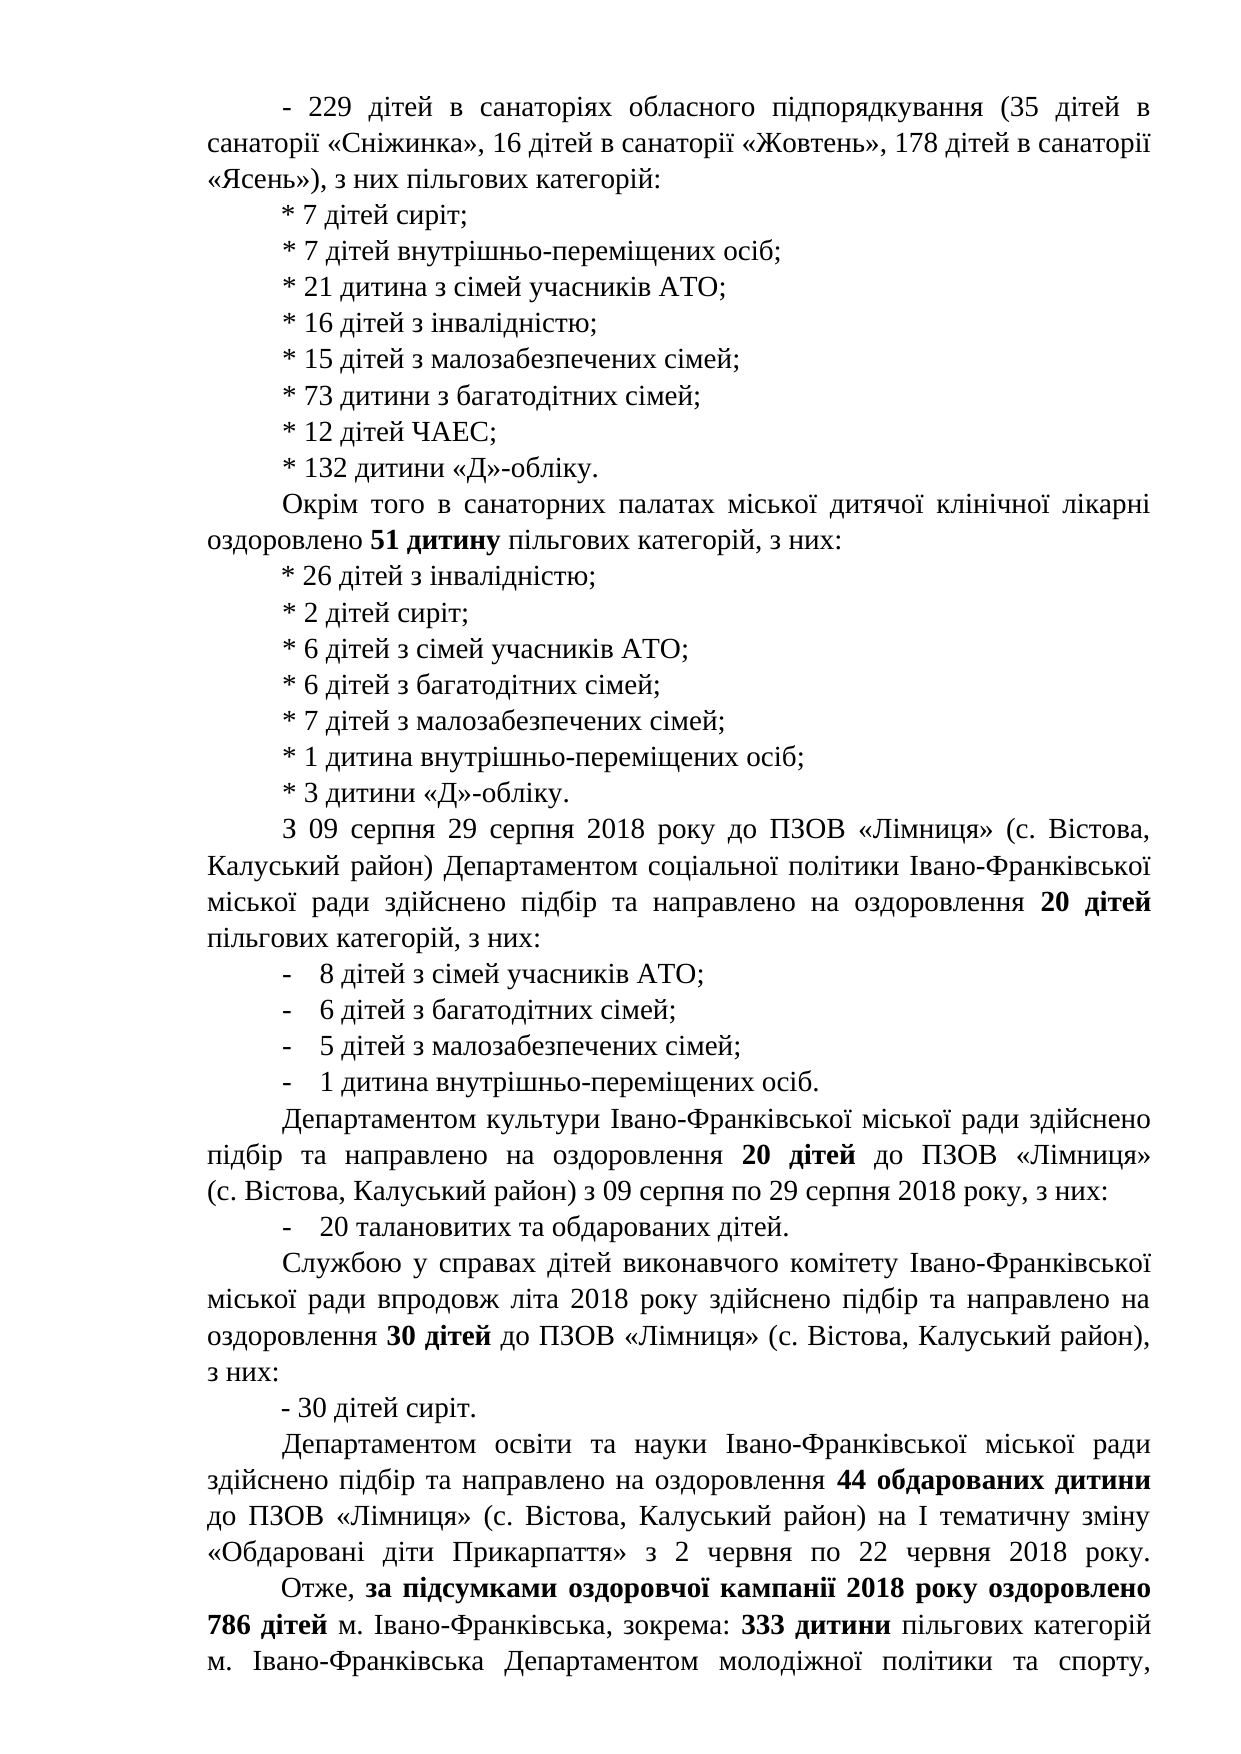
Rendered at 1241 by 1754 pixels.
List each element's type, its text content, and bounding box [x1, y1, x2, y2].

list * 7 дітей з малозабезпечених сімей; [207, 703, 1152, 737]
list 20 талановитих та обдарованих дітей. [282, 1209, 1152, 1243]
list 6 дітей з багатодітних сімей; [282, 992, 1152, 1026]
list * 73 дитини з багатодітних сімей; [207, 378, 1152, 411]
list * 21 дитина з сімей учасників АТО; [207, 269, 1152, 303]
list З 09 серпня 29 серпня 2018 року до ПЗОВ «Лімниця» (с. Вістова, Калуський район) Департаментом соціальної політики Івано-Франківської міської ради здійснено підбір та направлено на оздоровлення 20 дітей пільгових категорій, з них: [207, 812, 1152, 953]
list * 12 дітей ЧАЕС; [207, 414, 1152, 447]
list Департаментом культури Івано-Франківської міської ради здійснено підбір та направлено на оздоровлення 20 дітей до ПЗОВ «Лімниця» (с. Вістова, Калуський район) з 09 серпня по 29 серпня 2018 року, з них: [207, 1101, 1152, 1207]
list * 15 дітей з малозабезпечених сімей; [207, 342, 1152, 375]
list * 16 дітей з інвалідністю; [207, 306, 1152, 339]
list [207, 1426, 1152, 1676]
list * 2 дітей сиріт; [207, 595, 1152, 628]
list * 6 дітей з сімей учасників АТО; [207, 631, 1152, 664]
list Службою у справах дітей виконавчого комітету Івано-Франківської міської ради впродовж літа 2018 року здійснено підбір та направлено на оздоровлення 30 дітей до ПЗОВ «Лімниця» (с. Вістова, Калуський район), з них: - 30 дітей сиріт. [207, 1245, 1152, 1423]
list * 132 дитини «Д»-обліку. [207, 450, 1152, 484]
list * 1 дитина внутрішньо-переміщених осіб; [207, 739, 1152, 773]
list * 6 дітей з багатодітних сімей; [207, 667, 1152, 701]
list * 3 дитини «Д»-обліку. [207, 775, 1152, 809]
list 8 дітей з сімей учасників АТО; [282, 956, 1152, 990]
list - 229 дітей в санаторіях обласного підпорядкування (35 дітей в санаторії «Сніжинка», 16 дітей в санаторії «Жовтень», 178 дітей в санаторії «Ясень»), з них пільгових категорій: * 7 дітей сиріт; [207, 89, 1152, 231]
list 5 дітей з малозабезпечених сімей; [282, 1028, 1152, 1062]
list * 7 дітей внутрішньо-переміщених осіб; [207, 233, 1152, 267]
list 1 дитина внутрішньо-переміщених осіб. [282, 1064, 1152, 1098]
list Окрім того в санаторних палатах міської дитячої клінічної лікарні оздоровлено 51 дитину пільгових категорій, з них: * 26 дітей з інвалідністю; [207, 486, 1152, 592]
